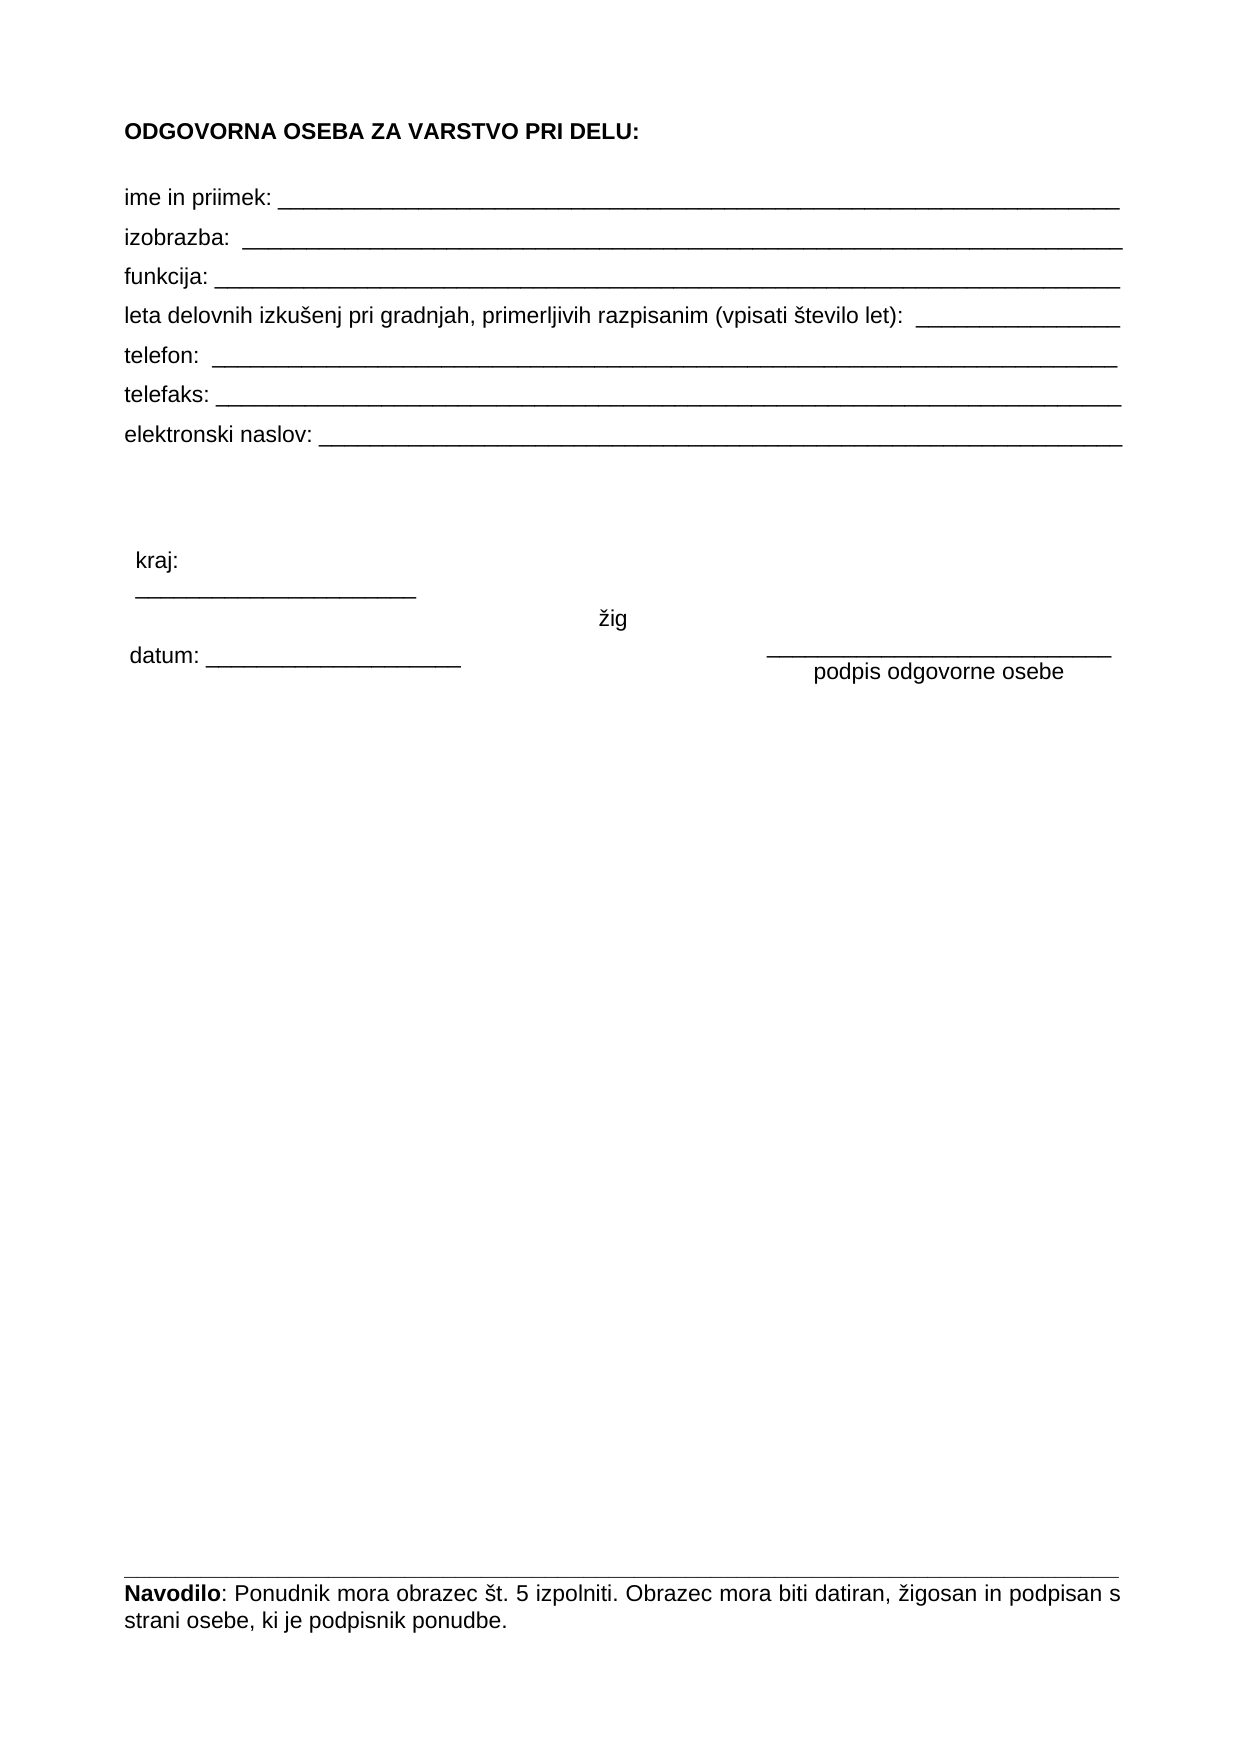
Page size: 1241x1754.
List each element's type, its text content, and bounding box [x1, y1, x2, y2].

text leta delovnih izkušenj pri gradnjah, primerljivih razpisanim (vpisati število let): ________________ [124, 302, 1122, 329]
table_header ___________________________ podpis odgovorne osebe [750, 526, 1122, 711]
text ime in priimek: __________________________________________________________________ [124, 184, 1122, 210]
text ODGOVORNA OSEBA ZA VARSTVO PRI DELU: [124, 118, 1122, 144]
text telefaks: _______________________________________________________________________ [124, 381, 1122, 408]
text telefon: _______________________________________________________________________ [124, 342, 1122, 368]
text ______________________________________________________________________________ [124, 1554, 1122, 1580]
table_header žig [476, 526, 749, 711]
text elektronski naslov: _______________________________________________________________ [124, 421, 1122, 447]
text funkcija: _______________________________________________________________________ [124, 263, 1122, 289]
table_header kraj: ______________________ [118, 526, 476, 599]
text izobrazba: _____________________________________________________________________ [124, 223, 1122, 250]
text Navodilo: Ponudnik mora obrazec št. 5 izpolniti. Obrazec mora biti datiran, žigosan in podpisan s strani osebe, ki je podpisnik ponudbe. [124, 1580, 1122, 1633]
table_cell datum: ____________________ [118, 600, 476, 711]
